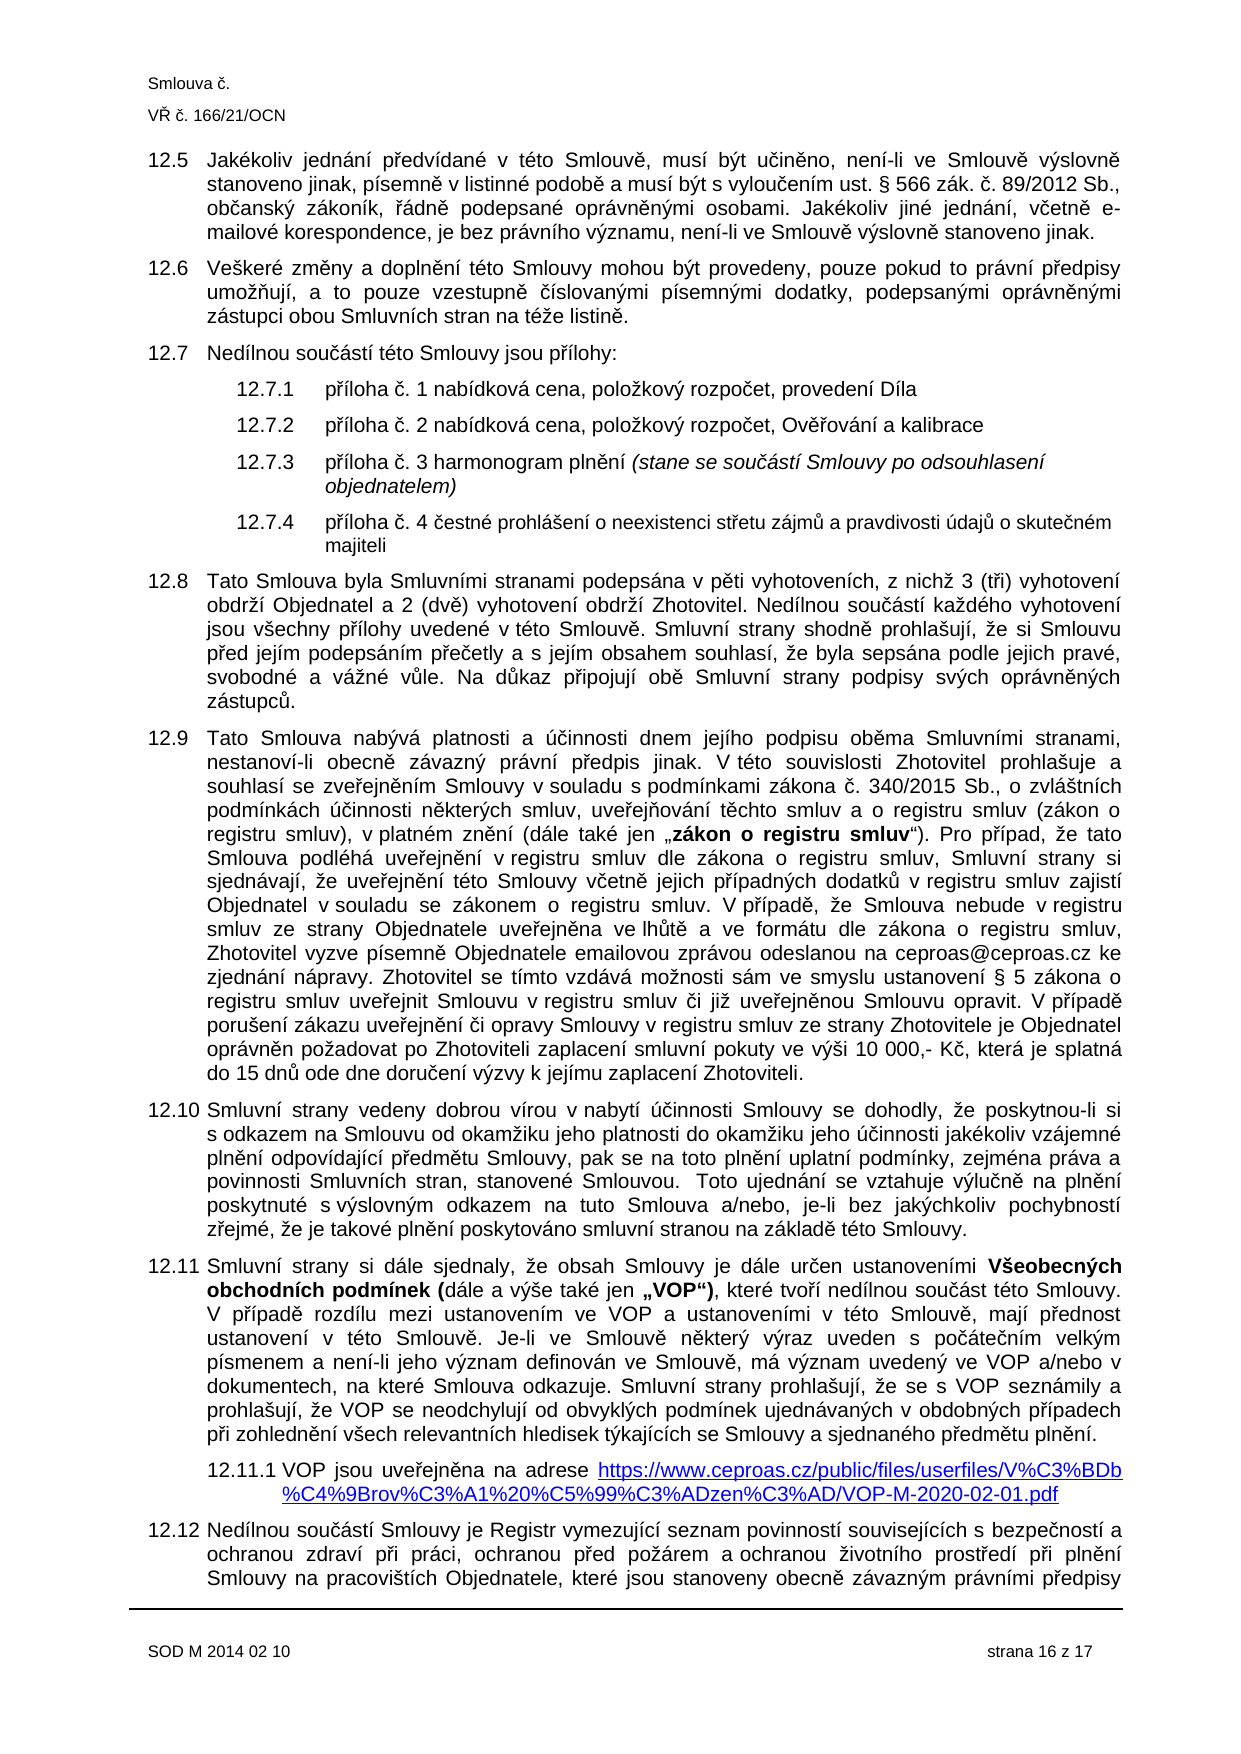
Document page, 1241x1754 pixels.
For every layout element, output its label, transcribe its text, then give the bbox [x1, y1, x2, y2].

list příloha č. 2 nabídková cena, položkový rozpočet, Ověřování a kalibrace [236, 413, 1122, 437]
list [148, 1518, 1122, 1590]
list VOP jsou uveřejněna na adrese https://www.ceproas.cz/public/files/userfiles/V%C3%BDb%C4%9Brov%C3%A1%20%C5%99%C3%ADzen%C3%AD/VOP-M-2020-02-01.pdf [207, 1458, 1122, 1506]
list Smluvní strany vedeny dobrou vírou v nabytí účinnosti Smlouvy se dohodly, že poskytnou-li si s odkazem na Smlouvu od okamžiku jeho platnosti do okamžiku jeho účinnosti jakékoliv vzájemné plnění odpovídající předmětu Smlouvy, pak se na toto plnění uplatní podmínky, zejména práva a povinnosti Smluvních stran, stanovené Smlouvou. Toto ujednání se vztahuje výlučně na plnění poskytnuté s výslovným odkazem na tuto Smlouva a/nebo, je-li bez jakýchkoliv pochybností zřejmé, že je takové plnění poskytováno smluvní stranou na základě této Smlouvy. [148, 1097, 1122, 1241]
list Jakékoliv jednání předvídané v této Smlouvě, musí být učiněno, není-li ve Smlouvě výslovně stanoveno jinak, písemně v listinné podobě a musí být s vyloučením ust. § 566 zák. č. 89/2012 Sb., občanský zákoník, řádně podepsané oprávněnými osobami. Jakékoliv jiné jednání, včetně e-mailové korespondence, je bez právního významu, není-li ve Smlouvě výslovně stanoveno jinak. [148, 148, 1122, 243]
list Veškeré změny a doplnění této Smlouvy mohou být provedeny, pouze pokud to právní předpisy umožňují, a to pouze vzestupně číslovanými písemnými dodatky, podepsanými oprávněnými zástupci obou Smluvních stran na téže listině. [148, 256, 1122, 328]
list příloha č. 1 nabídková cena, položkový rozpočet, provedení Díla [236, 377, 1122, 401]
list Tato Smlouva nabývá platnosti a účinnosti dnem jejího podpisu oběma Smluvními stranami, nestanoví-li obecně závazný právní předpis jinak. V této souvislosti Zhotovitel prohlašuje a souhlasí se zveřejněním Smlouvy v souladu s podmínkami zákona č. 340/2015 Sb., o zvláštních podmínkách účinnosti některých smluv, uveřejňování těchto smluv a o registru smluv (zákon o registru smluv), v platném znění (dále také jen „zákon o registru smluv“). Pro případ, že tato Smlouva podléhá uveřejnění v registru smluv dle zákona o registru smluv, Smluvní strany si sjednávají, že uveřejnění této Smlouvy včetně jejich případných dodatků v registru smluv zajistí Objednatel v souladu se zákonem o registru smluv. V případě, že Smlouva nebude v registru smluv ze strany Objednatele uveřejněna ve lhůtě a ve formátu dle zákona o registru smluv, Zhotovitel vyzve písemně Objednatele emailovou zprávou odeslanou na ceproas@ceproas.cz ke zjednání nápravy. Zhotovitel se tímto vzdává možnosti sám ve smyslu ustanovení § 5 zákona o registru smluv uveřejnit Smlouvu v registru smluv či již uveřejněnou Smlouvu opravit. V případě porušení zákazu uveřejnění či opravy Smlouvy v registru smluv ze strany Zhotovitele je Objednatel oprávněn požadovat po Zhotoviteli zaplacení smluvní pokuty ve výši 10 000,- Kč, která je splatná do 15 dnů ode dne doručení výzvy k jejímu zaplacení Zhotoviteli. [148, 726, 1122, 1085]
list příloha č. 3 harmonogram plnění (stane se součástí Smlouvy po odsouhlasení objednatelem) [236, 450, 1122, 498]
list Smluvní strany si dále sjednaly, že obsah Smlouvy je dále určen ustanoveními Všeobecných obchodních podmínek (dále a výše také jen „VOP“), které tvoří nedílnou součást této Smlouvy. V případě rozdílu mezi ustanovením ve VOP a ustanoveními v této Smlouvě, mají přednost ustanovení v této Smlouvě. Je-li ve Smlouvě některý výraz uveden s počátečním velkým písmenem a není-li jeho význam definován ve Smlouvě, má význam uvedený ve VOP a/nebo v dokumentech, na které Smlouva odkazuje. Smluvní strany prohlašují, že se s VOP seznámily a prohlašují, že VOP se neodchylují od obvyklých podmínek ujednávaných v obdobných případech při zohlednění všech relevantních hledisek týkajících se Smlouvy a sjednaného předmětu plnění. [148, 1254, 1122, 1445]
list Nedílnou součástí této Smlouvy jsou přílohy: [148, 340, 1122, 364]
list příloha č. 4 čestné prohlášení o neexistenci střetu zájmů a pravdivosti údajů o skutečném majiteli [236, 510, 1122, 557]
list Tato Smlouva byla Smluvními stranami podepsána v pěti vyhotoveních, z nichž 3 (tři) vyhotovení obdrží Objednatel a 2 (dvě) vyhotovení obdrží Zhotovitel. Nedílnou součástí každého vyhotovení jsou všechny přílohy uvedené v této Smlouvě. Smluvní strany shodně prohlašují, že si Smlouvu před jejím podepsáním přečetly a s jejím obsahem souhlasí, že byla sepsána podle jejich pravé, svobodné a vážné vůle. Na důkaz připojují obě Smluvní strany podpisy svých oprávněných zástupců. [148, 569, 1122, 713]
